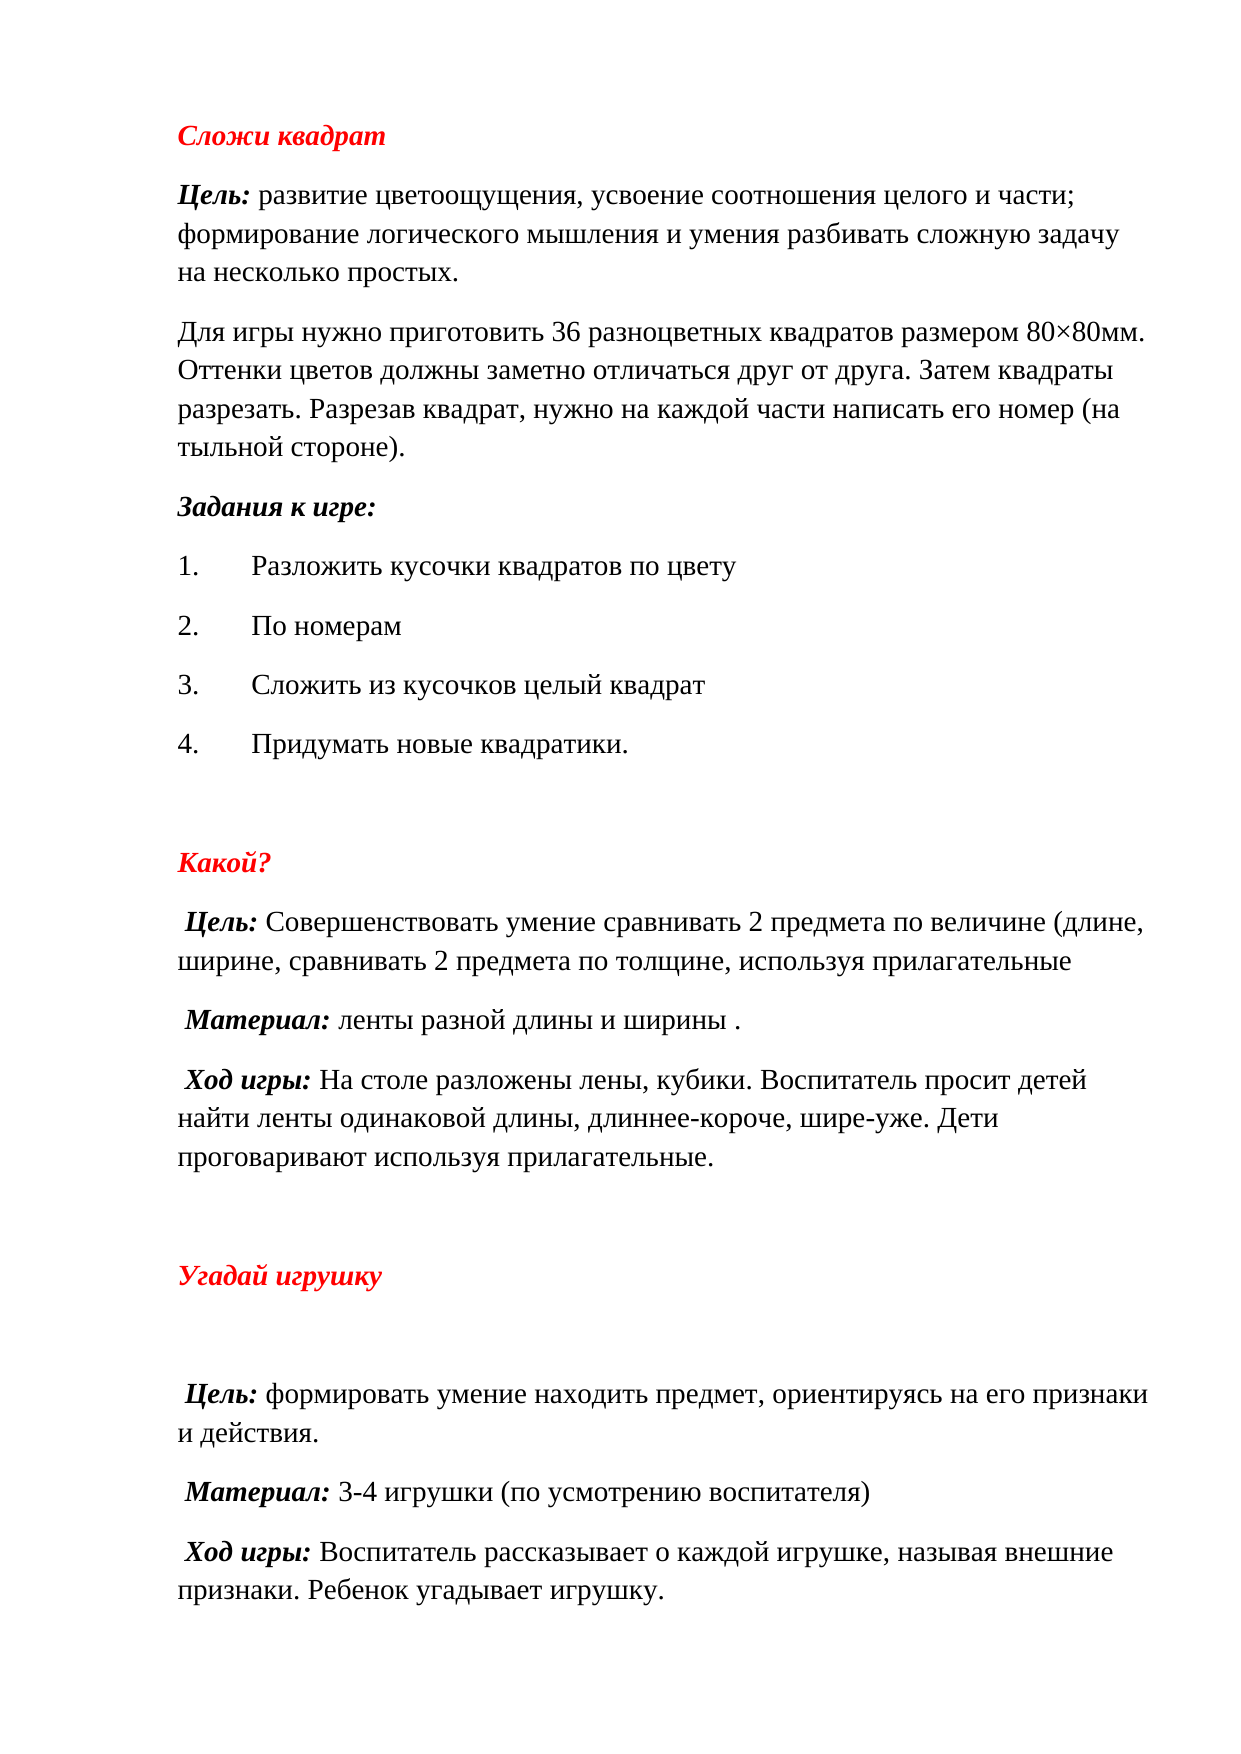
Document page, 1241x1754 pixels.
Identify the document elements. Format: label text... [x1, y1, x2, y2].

text 4. Придумать новые квадратики. [177, 726, 1152, 760]
text Ход игры: Воспитатель рассказывает о каждой игрушке, называя внешние признаки. Ребенок угадывает игрушку. [177, 1534, 1152, 1606]
text Цель: формировать умение находить предмет, ориентируясь на его признаки и действия. [177, 1376, 1152, 1448]
text Материал: 3-4 игрушки (по усмотрению воспитателя) [177, 1474, 1152, 1508]
text Цель: развитие цветоощущения, усвоение соотношения целого и части; формирование логического мышления и умения разбивать сложную задачу на несколько простых. [177, 177, 1152, 288]
text 1. Разложить кусочки квадратов по цвету [177, 548, 1152, 582]
text Цель: Совершенствовать умение сравнивать 2 предмета по величине (длине, ширине, сравнивать 2 предмета по толщине, используя прилагательные [177, 904, 1152, 977]
text Материал: ленты разной длины и ширины . [177, 1002, 1152, 1036]
text 2. По номерам [177, 608, 1152, 641]
text Угадай игрушку [177, 1258, 1152, 1291]
text Ход игры: На столе разложены лены, кубики. Воспитатель просит детей найти ленты одинаковой длины, длиннее-короче, шире-уже. Дети проговаривают используя прилагательные. [177, 1062, 1152, 1172]
text Сложи квадрат [177, 118, 1152, 152]
text 3. Сложить из кусочков целый квадрат [177, 667, 1152, 701]
text Задания к игре: [177, 489, 1152, 522]
text Для игры нужно приготовить 36 разноцветных квадратов размером 80×80мм. Оттенки цветов должны заметно отличаться друг от друга. Затем квадраты разрезать. Разрезав квадрат, нужно на каждой части написать его номер (на тыльной стороне). [177, 314, 1152, 463]
text Какой? [177, 845, 1152, 879]
